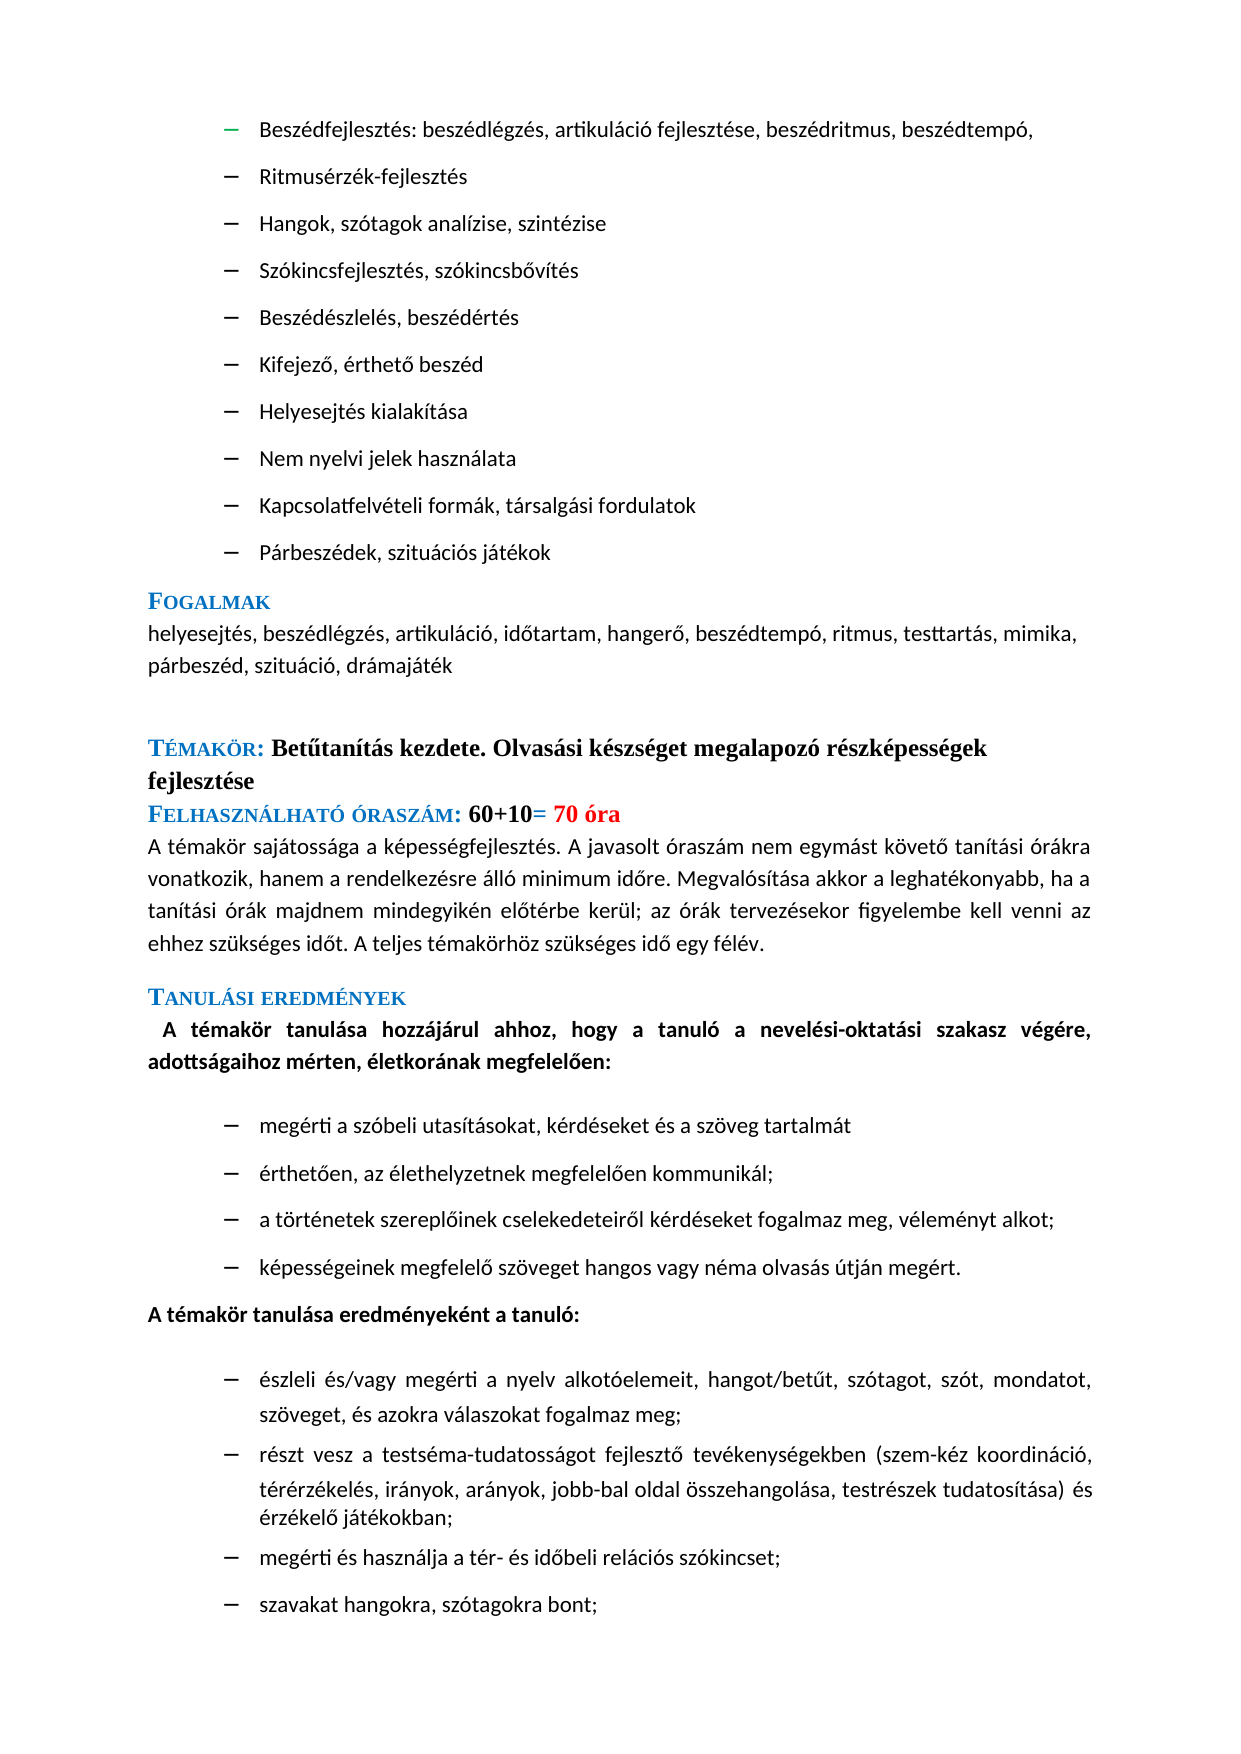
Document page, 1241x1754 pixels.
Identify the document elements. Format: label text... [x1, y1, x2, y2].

text helyesejtés, beszédlégzés, artikuláció, időtartam, hangerő, beszédtempó, ritmus, testtartás, mimika, párbeszéd, szituáció, drámajáték [148, 619, 1093, 679]
subtitle Felhasználható óraszám: 60+10= 70 óra [148, 799, 1093, 828]
text A témakör tanulása eredményeként a tanuló: [148, 1300, 1093, 1328]
list Párbeszédek, szituációs játékok [222, 526, 1093, 573]
list megérti a szóbeli utasításokat, kérdéseket és a szöveg tartalmát [222, 1100, 1093, 1147]
text A témakör sajátossága a képességfejlesztés. A javasolt óraszám nem egymást követő tanítási órákra vonatkozik, hanem a rendelkezésre álló minimum időre. Megvalósítása akkor a leghatékonyabb, ha a tanítási órák majdnem mindegyikén előtérbe kerül; az órák tervezésekor figyelembe kell venni az ehhez szükséges időt. A teljes témakörhöz szükséges idő egy félév. [148, 832, 1093, 957]
list részt vesz a testséma-tudatosságot fejlesztő tevékenységekben (szem-kéz koordináció, térérzékelés, irányok, arányok, jobb-bal oldal összehangolása, testrészek tudatosítása) és érzékelő játékokban; [222, 1428, 1093, 1531]
list Hangok, szótagok analízise, szintézise [222, 197, 1093, 244]
list képességeinek megfelelő szöveget hangos vagy néma olvasás útján megért. [222, 1241, 1093, 1288]
list a történetek szereplőinek cselekedeteiről kérdéseket fogalmaz meg, véleményt alkot; [222, 1194, 1093, 1241]
list Kifejező, érthető beszéd [222, 338, 1093, 385]
list érthetően, az élethelyzetnek megfelelően kommunikál; [222, 1147, 1093, 1194]
list Kapcsolatfelvételi formák, társalgási fordulatok [222, 479, 1093, 526]
list szavakat hangokra, szótagokra bont; [222, 1578, 1093, 1625]
list Helyesejtés kialakítása [222, 385, 1093, 432]
subtitle Témakör: Betűtanítás kezdete. Olvasási készséget megalapozó részképességek fejlesztése [148, 733, 1093, 795]
list megérti és használja a tér- és időbeli relációs szókincset; [222, 1531, 1093, 1578]
list Ritmusérzék-fejlesztés [222, 150, 1093, 197]
list Nem nyelvi jelek használata [222, 432, 1093, 479]
subtitle Tanulási eredmények [148, 982, 1093, 1011]
list Szókincsfejlesztés, szókincsbővítés [222, 244, 1093, 291]
text A témakör tanulása hozzájárul ahhoz, hogy a tanuló a nevelési-oktatási szakasz végére, adottságaihoz mérten, életkorának megfelelően: [148, 1015, 1093, 1075]
subtitle Fogalmak [148, 586, 1093, 614]
list Beszédfejlesztés: beszédlégzés, artikuláció fejlesztése, beszédritmus, beszédtempó, [222, 103, 1093, 150]
list észleli és/vagy megérti a nyelv alkotóelemeit, hangot/betűt, szótagot, szót, mondatot, szöveget, és azokra válaszokat fogalmaz meg; [222, 1353, 1093, 1428]
list Beszédészlelés, beszédértés [222, 291, 1093, 338]
